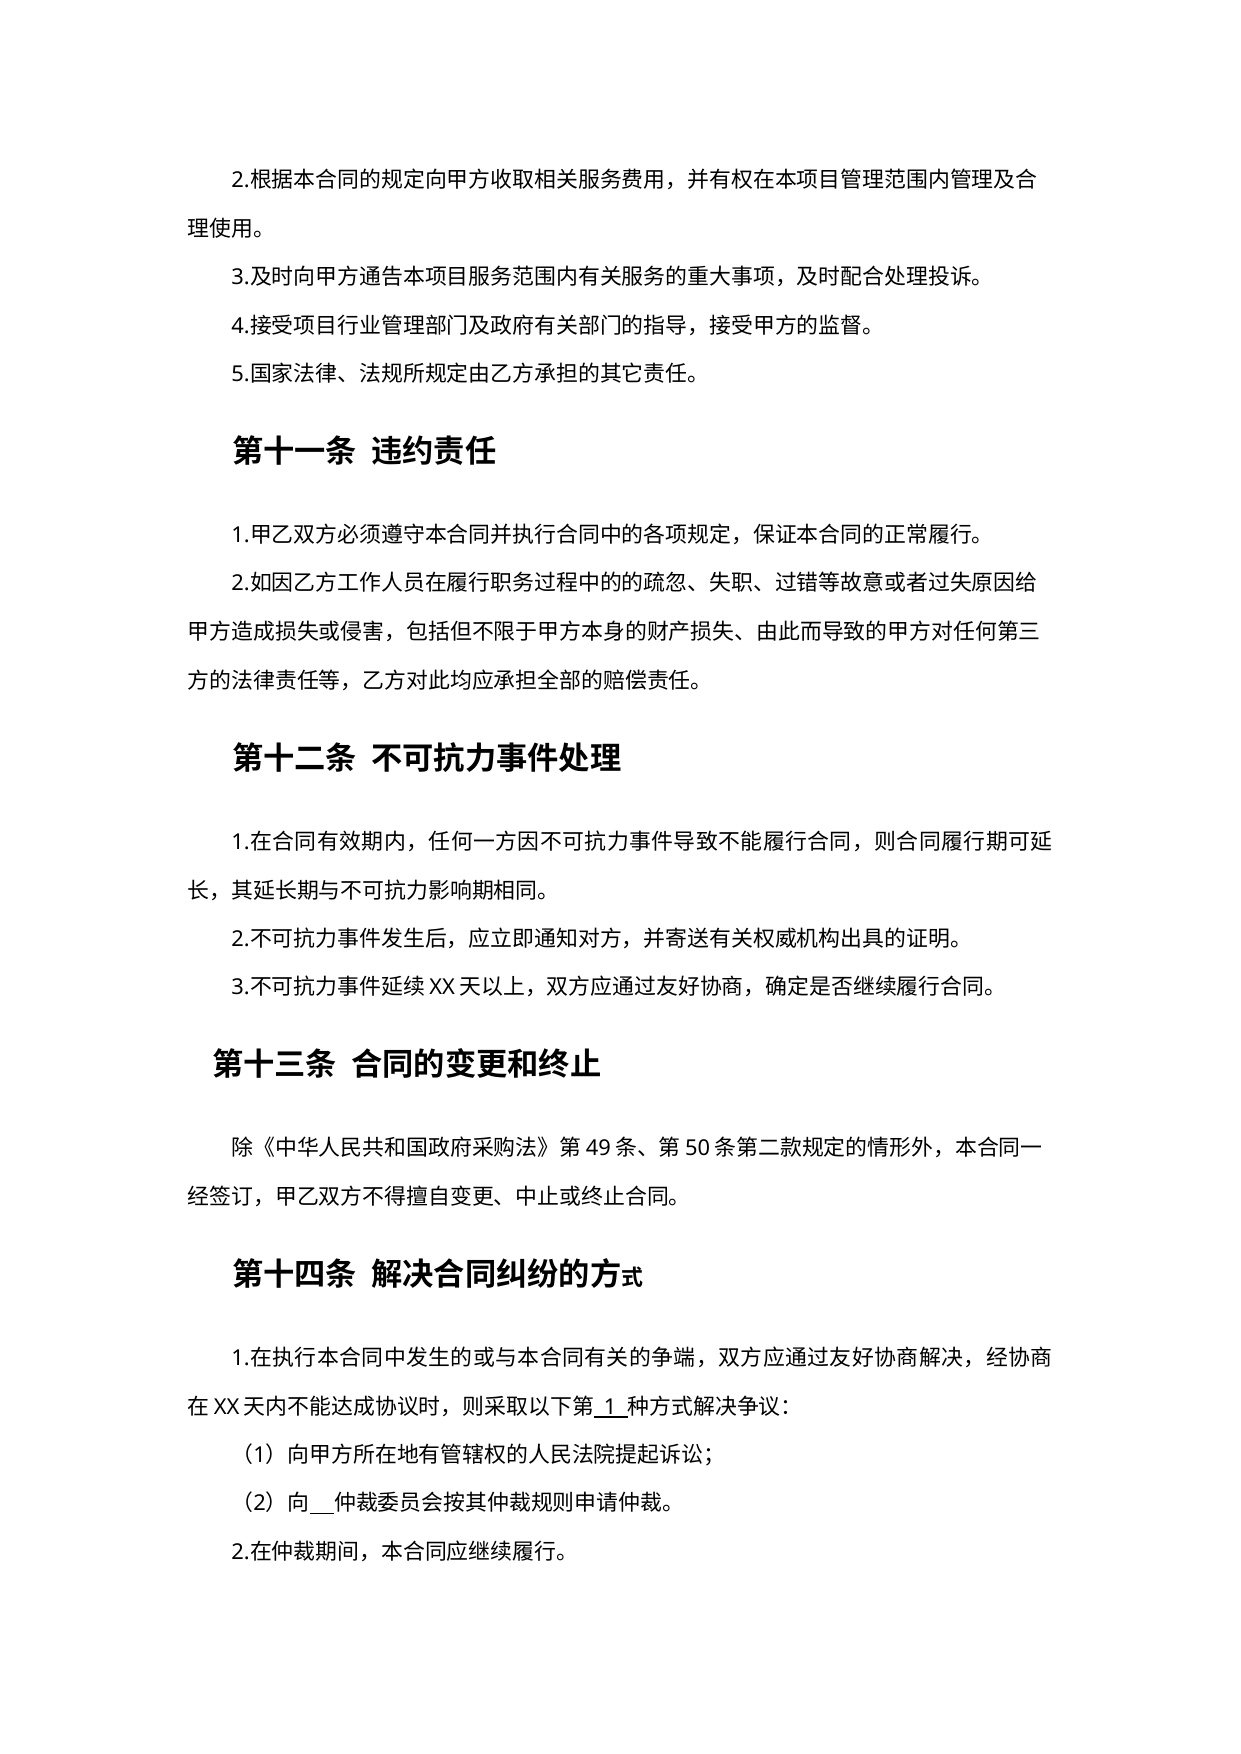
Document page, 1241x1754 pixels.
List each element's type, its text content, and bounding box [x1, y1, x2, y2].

text 1.在执行本合同中发生的或与本合同有关的争端，双方应通过友好协商解决，经协商在XX天内不能达成协议时，则采取以下第 1 种方式解决争议： [187, 1339, 1053, 1421]
text （1）向甲方所在地有管辖权的人民法院提起诉讼； [187, 1437, 1053, 1469]
text 1.甲乙双方必须遵守本合同并执行合同中的各项规定，保证本合同的正常履行。 [187, 517, 1053, 549]
text 除《中华人民共和国政府采购法》第49条、第50条第二款规定的情形外，本合同一经签订，甲乙双方不得擅自变更、中止或终止合同。 [187, 1130, 1053, 1211]
text 3.不可抗力事件延续XX天以上，双方应通过友好协商，确定是否继续履行合同。 [187, 969, 1053, 1001]
text 第十一条 违约责任 [232, 417, 1053, 482]
text 2.在仲裁期间，本合同应继续履行。 [187, 1533, 1053, 1566]
text 3.及时向甲方通告本项目服务范围内有关服务的重大事项，及时配合处理投诉。 [187, 259, 1053, 292]
text （2）向 仲裁委员会按其仲裁规则申请仲裁。 [187, 1485, 1053, 1517]
text 第十二条 不可抗力事件处理 [232, 723, 1053, 788]
text 第十三条 合同的变更和终止 [187, 1030, 1053, 1095]
text 第十四条 解决合同纠纷的方式 [232, 1239, 1053, 1304]
text 2.根据本合同的规定向甲方收取相关服务费用，并有权在本项目管理范围内管理及合理使用。 [187, 162, 1053, 243]
text 2.如因乙方工作人员在履行职务过程中的的疏忽、失职、过错等故意或者过失原因给甲方造成损失或侵害，包括但不限于甲方本身的财产损失、由此而导致的甲方对任何第三方的法律责任等，乙方对此均应承担全部的赔偿责任。 [187, 565, 1053, 695]
text 4.接受项目行业管理部门及政府有关部门的指导，接受甲方的监督。 [187, 307, 1053, 340]
text 1.在合同有效期内，任何一方因不可抗力事件导致不能履行合同，则合同履行期可延长，其延长期与不可抗力影响期相同。 [187, 823, 1053, 905]
text 2.不可抗力事件发生后，应立即通知对方，并寄送有关权威机构出具的证明。 [187, 921, 1053, 953]
text 5.国家法律、法规所规定由乙方承担的其它责任。 [187, 356, 1053, 388]
